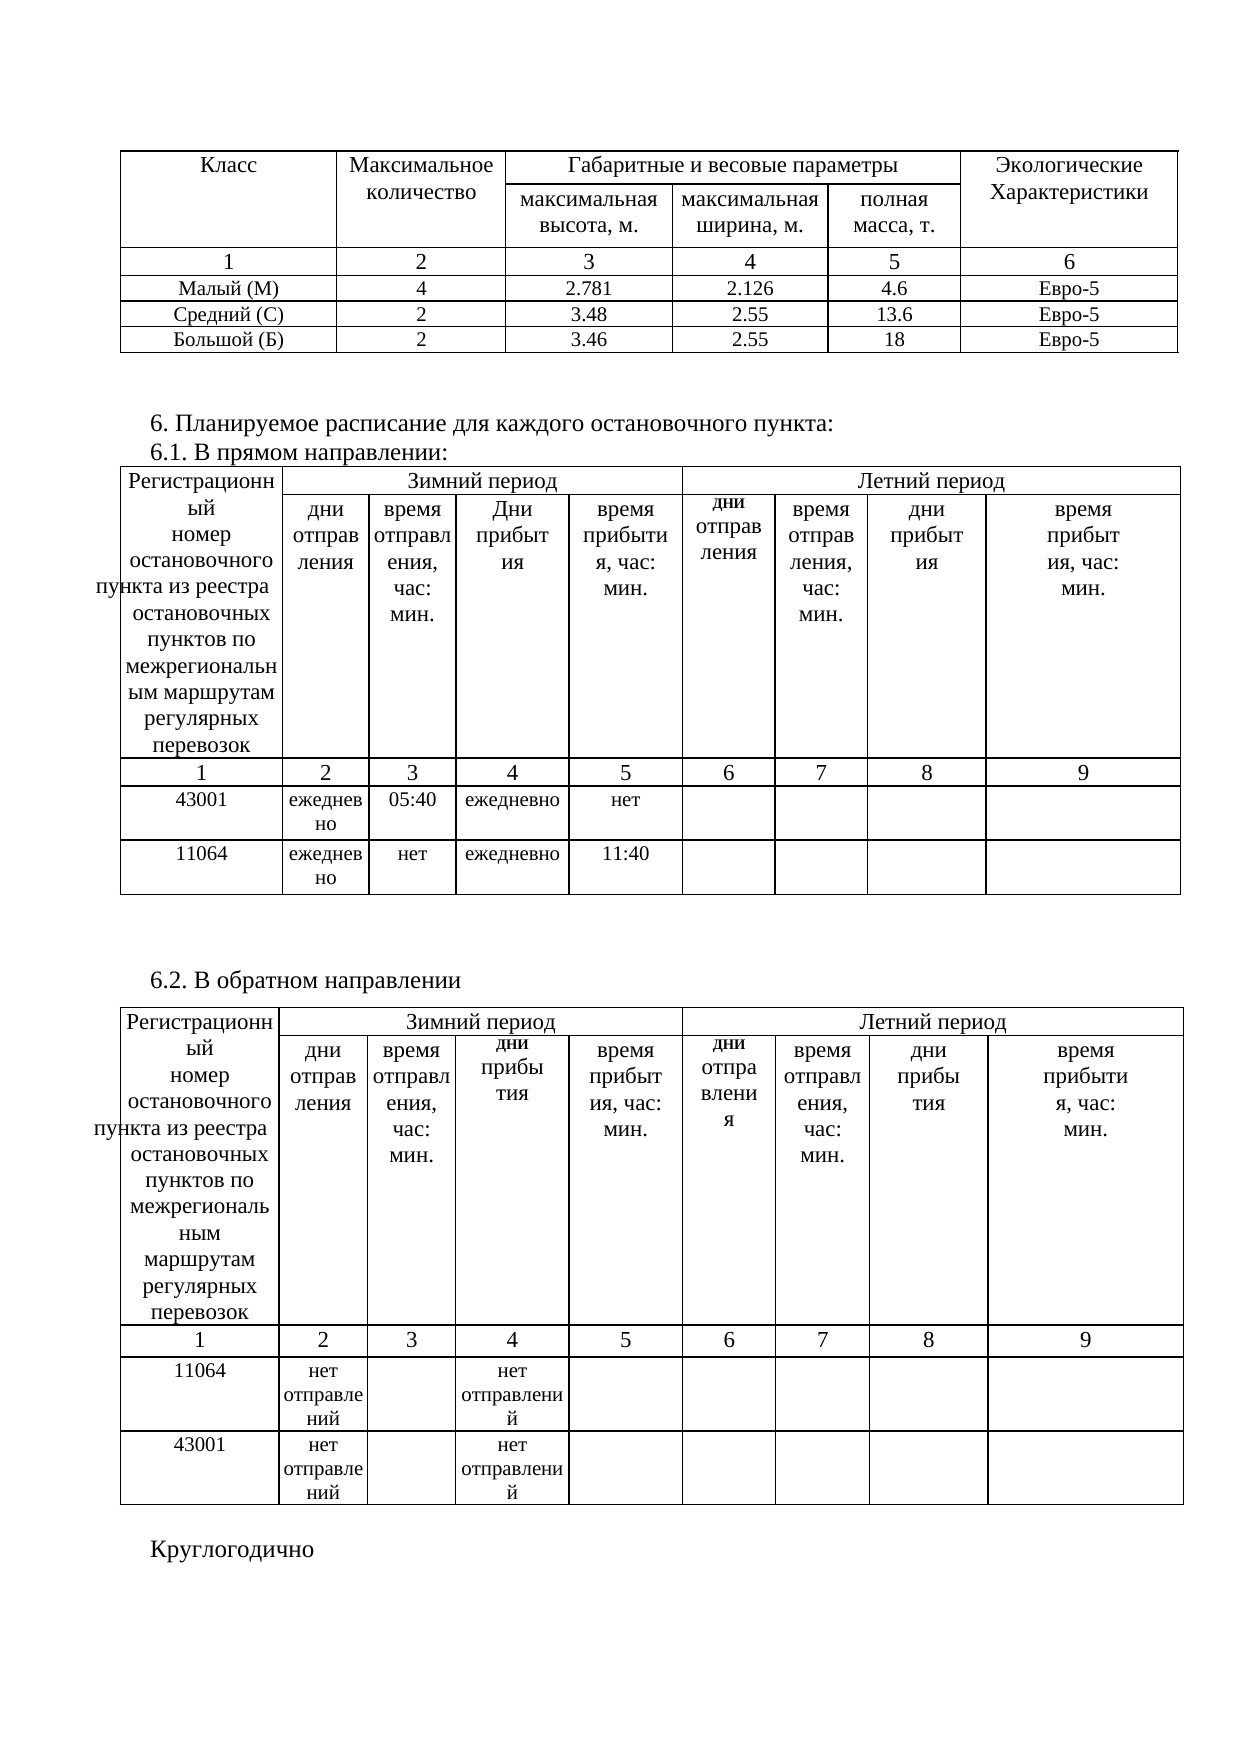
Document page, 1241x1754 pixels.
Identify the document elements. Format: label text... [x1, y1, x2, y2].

table_header Класс [121, 152, 336, 247]
table_cell [570, 1432, 682, 1504]
table_cell 11064 [121, 841, 282, 894]
table_cell 43001 [121, 1432, 278, 1504]
table_cell Евро-5 [961, 327, 1177, 351]
table_cell Средний (С) [121, 302, 336, 326]
table_cell дни прибы тия [870, 1036, 987, 1324]
table_cell время отправ ления, час: мин. [776, 495, 867, 757]
table_cell время прибыт ия, час: мин. [987, 495, 1180, 757]
table_cell 5 [829, 248, 960, 274]
table_cell 6 [961, 248, 1177, 274]
table_cell 9 [989, 1326, 1183, 1356]
table_cell [870, 1358, 987, 1430]
table_cell 2 [337, 248, 505, 274]
table_cell 2.781 [506, 276, 672, 300]
table_cell нет отправлений [280, 1358, 367, 1430]
table_cell ежедневно [457, 841, 568, 894]
table_cell время отправл ения, час: мин. [368, 1036, 455, 1324]
table_cell Большой (Б) [121, 327, 336, 351]
table_cell 4 [457, 759, 568, 785]
table_cell Дни прибыт ия [457, 495, 568, 757]
table_header Зимний период [283, 467, 682, 493]
table_cell время отправл ения, час: мин. [370, 495, 455, 757]
table_cell 11064 [121, 1358, 278, 1430]
table_cell нет отправлений [456, 1432, 568, 1504]
table_header Зимний период [280, 1008, 682, 1034]
table_cell [868, 787, 985, 839]
text 6.2. В обратном направлении [150, 965, 1090, 994]
table_cell 05:40 [370, 787, 455, 839]
table_cell дни отправ ления [283, 495, 368, 757]
table_cell 3 [368, 1326, 455, 1356]
table_header Регистрационный номер остановочного пункта из реестра остановочных пунктов по межрегиональным маршрутам регулярных перевозок [121, 467, 282, 757]
table_cell [368, 1432, 455, 1504]
table_header Летний период [683, 467, 1180, 493]
table_cell ДНИ отправ ления [683, 495, 774, 757]
table_cell 2 [337, 327, 505, 351]
table_cell 3.46 [506, 327, 672, 351]
table_cell 2.126 [673, 276, 827, 300]
table_cell 1 [121, 759, 282, 785]
table_cell 3 [370, 759, 455, 785]
table_cell нет отправлений [456, 1358, 568, 1430]
table_header Максимальное количество [337, 152, 505, 247]
table_cell время отправл ения, час: мин. [776, 1036, 869, 1324]
table_cell [570, 1358, 682, 1430]
text 6.1. В прямом направлении: [150, 437, 1090, 466]
table_cell полная масса, т. [829, 185, 960, 247]
table_cell [776, 841, 867, 894]
table_cell 4 [337, 276, 505, 300]
table_cell 8 [870, 1326, 987, 1356]
table_cell [870, 1432, 987, 1504]
table_cell время прибыти я, час: мин. [570, 495, 682, 757]
table_cell 2 [283, 759, 368, 785]
table_cell [989, 1358, 1183, 1430]
table_header Регистрационный номер остановочного пункта из реестра остановочных пунктов по межрегиональным маршрутам регулярных перевозок [121, 1008, 278, 1324]
table_cell 5 [570, 1326, 682, 1356]
table_cell 43001 [121, 787, 282, 839]
table_cell [987, 841, 1180, 894]
table_header Габаритные и весовые параметры [506, 152, 960, 183]
text Круглогодично [150, 1534, 1090, 1563]
table_cell время прибыти я, час: мин. [989, 1036, 1183, 1324]
table_cell время прибыт ия, час: мин. [570, 1036, 682, 1324]
table_cell [683, 1432, 775, 1504]
table_cell 1 [121, 1326, 278, 1356]
table_cell ДНИ прибы тия [456, 1036, 568, 1324]
table_cell нет отправлений [280, 1432, 367, 1504]
table_cell [987, 787, 1180, 839]
table_cell максимальная ширина, м. [673, 185, 827, 247]
table_cell Евро-5 [961, 276, 1177, 300]
table_cell 8 [868, 759, 985, 785]
table_cell 3 [506, 248, 672, 274]
table_cell нет [570, 787, 682, 839]
table_cell 2.55 [673, 327, 827, 351]
table_cell ежедневно [283, 841, 368, 894]
table_cell [868, 841, 985, 894]
table_cell [776, 1432, 869, 1504]
text 6. Планируемое расписание для каждого остановочного пункта: [150, 408, 1090, 437]
table_cell 7 [776, 1326, 869, 1356]
table_cell нет [370, 841, 455, 894]
table_cell 18 [829, 327, 960, 351]
table_cell 4 [456, 1326, 568, 1356]
table_cell 1 [121, 248, 336, 274]
table_cell ежедневно [283, 787, 368, 839]
table_cell 7 [776, 759, 867, 785]
table_header Экологические Характеристики [961, 152, 1177, 247]
table_cell [683, 1358, 775, 1430]
table_cell Евро-5 [961, 302, 1177, 326]
table_cell 6 [683, 759, 774, 785]
table_cell [989, 1432, 1183, 1504]
table_header Летний период [683, 1008, 1183, 1034]
table_cell дни отправ ления [280, 1036, 367, 1324]
table_cell Малый (М) [121, 276, 336, 300]
table_cell 4.6 [829, 276, 960, 300]
table_cell 9 [987, 759, 1180, 785]
table_cell 2 [337, 302, 505, 326]
table_cell 3.48 [506, 302, 672, 326]
table_cell максимальная высота, м. [506, 185, 672, 247]
table_cell ежедневно [457, 787, 568, 839]
table_cell ДНИ отпра влени я [683, 1036, 775, 1324]
table_cell [776, 1358, 869, 1430]
table_cell дни прибыт ия [868, 495, 985, 757]
table_cell [368, 1358, 455, 1430]
table_cell [683, 841, 774, 894]
table_cell 4 [673, 248, 827, 274]
table_cell [683, 787, 774, 839]
table_cell [776, 787, 867, 839]
table_cell 2 [280, 1326, 367, 1356]
table_cell 6 [683, 1326, 775, 1356]
table_cell 2.55 [673, 302, 827, 326]
table_cell 13.6 [829, 302, 960, 326]
table_cell 5 [570, 759, 682, 785]
table_cell 11:40 [570, 841, 682, 894]
